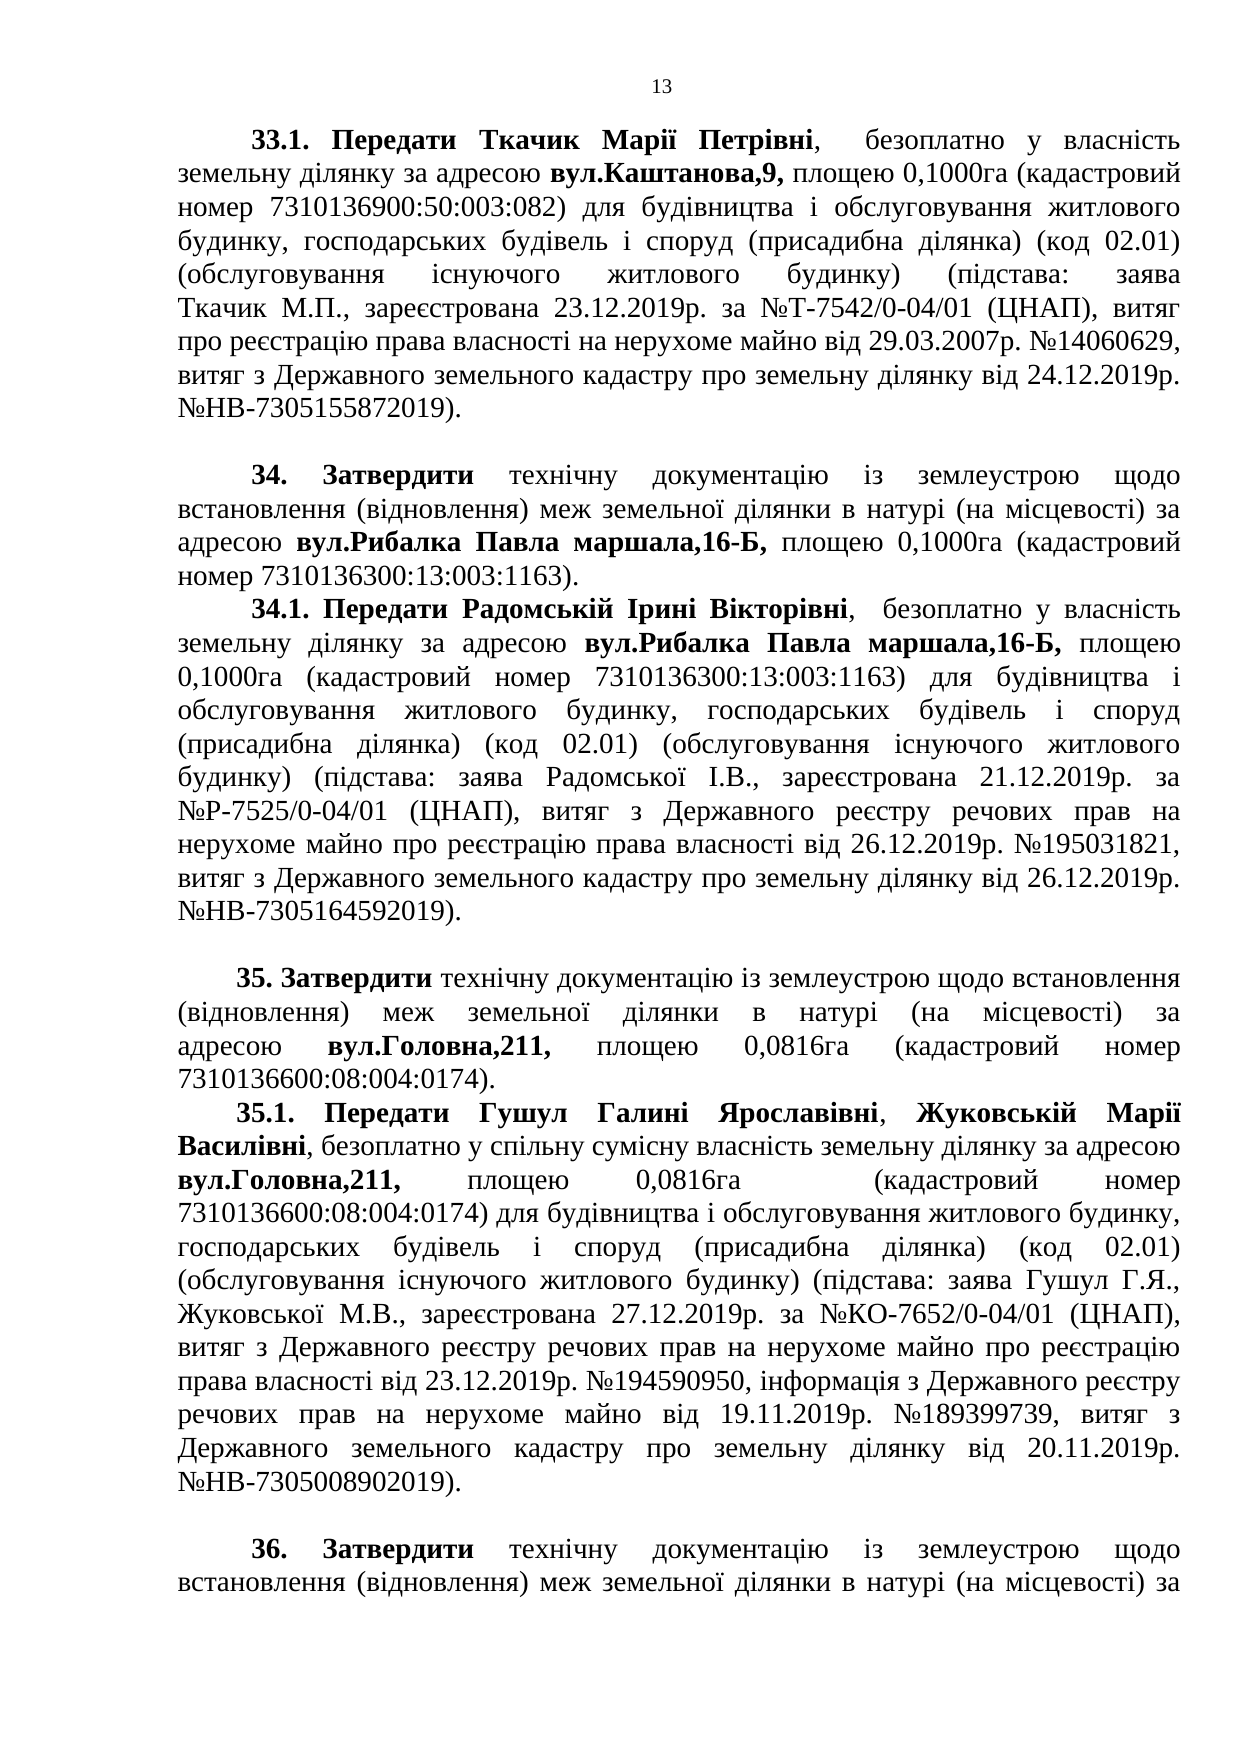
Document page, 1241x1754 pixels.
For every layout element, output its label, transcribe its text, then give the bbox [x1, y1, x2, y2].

text 35. Затвердити технічну документацію із землеустрою щодо встановлення (відновлення) меж земельної ділянки в натурі (на місцевості) за адресою вул.Головна,211, площею 0,0816га (кадастровий номер 7310136600:08:004:0174). [177, 961, 1181, 1095]
text 35.1. Передати Гушул Галині Ярославівні, Жуковській Марії Василівні, безоплатно у спільну сумісну власність земельну ділянку за адресою вул.Головна,211, площею 0,0816га (кадастровий номер 7310136600:08:004:0174) для будівництва і обслуговування житлового будинку, господарських будівель і споруд (присадибна ділянка) (код 02.01) (обслуговування існуючого житлового будинку) (підстава: заява Гушул Г.Я., Жуковської М.В., зареєстрована 27.12.2019р. за №КО-7652/0-04/01 (ЦНАП), витяг з Державного реєстру речових прав на нерухоме майно про реєстрацію права власності від 23.12.2019р. №194590950, інформація з Державного реєстру речових прав на нерухоме майно від 19.11.2019р. №189399739, витяг з Державного земельного кадастру про земельну ділянку від 20.11.2019р. №НВ-7305008902019). [177, 1095, 1181, 1497]
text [177, 1531, 1181, 1598]
text 34. Затвердити технічну документацію із землеустрою щодо встановлення (відновлення) меж земельної ділянки в натурі (на місцевості) за адресою вул.Рибалка Павла маршала,16-Б, площею 0,1000га (кадастровий номер 7310136300:13:003:1163). [177, 457, 1181, 592]
text 34.1. Передати Радомській Ірині Вікторівні, безоплатно у власність земельну ділянку за адресою вул.Рибалка Павла маршала,16-Б, площею 0,1000га (кадастровий номер 7310136300:13:003:1163) для будівництва і обслуговування житлового будинку, господарських будівель і споруд (присадибна ділянка) (код 02.01) (обслуговування існуючого житлового будинку) (підстава: заява Радомської І.В., зареєстрована 21.12.2019р. за №Р-7525/0-04/01 (ЦНАП), витяг з Державного реєстру речових прав на нерухоме майно про реєстрацію права власності від 26.12.2019р. №195031821, витяг з Державного земельного кадастру про земельну ділянку від 26.12.2019р. №НВ-7305164592019). [177, 592, 1181, 927]
text 33.1. Передати Ткачик Марії Петрівні, безоплатно у власність земельну ділянку за адресою вул.Каштанова,9, площею 0,1000га (кадастровий номер 7310136900:50:003:082) для будівництва і обслуговування житлового будинку, господарських будівель і споруд (присадибна ділянка) (код 02.01) (обслуговування існуючого житлового будинку) (підстава: заява Ткачик М.П., зареєстрована 23.12.2019р. за №Т-7542/0-04/01 (ЦНАП), витяг про реєстрацію права власності на нерухоме майно від 29.03.2007р. №14060629, витяг з Державного земельного кадастру про земельну ділянку від 24.12.2019р. №НВ-7305155872019). [177, 118, 1181, 424]
